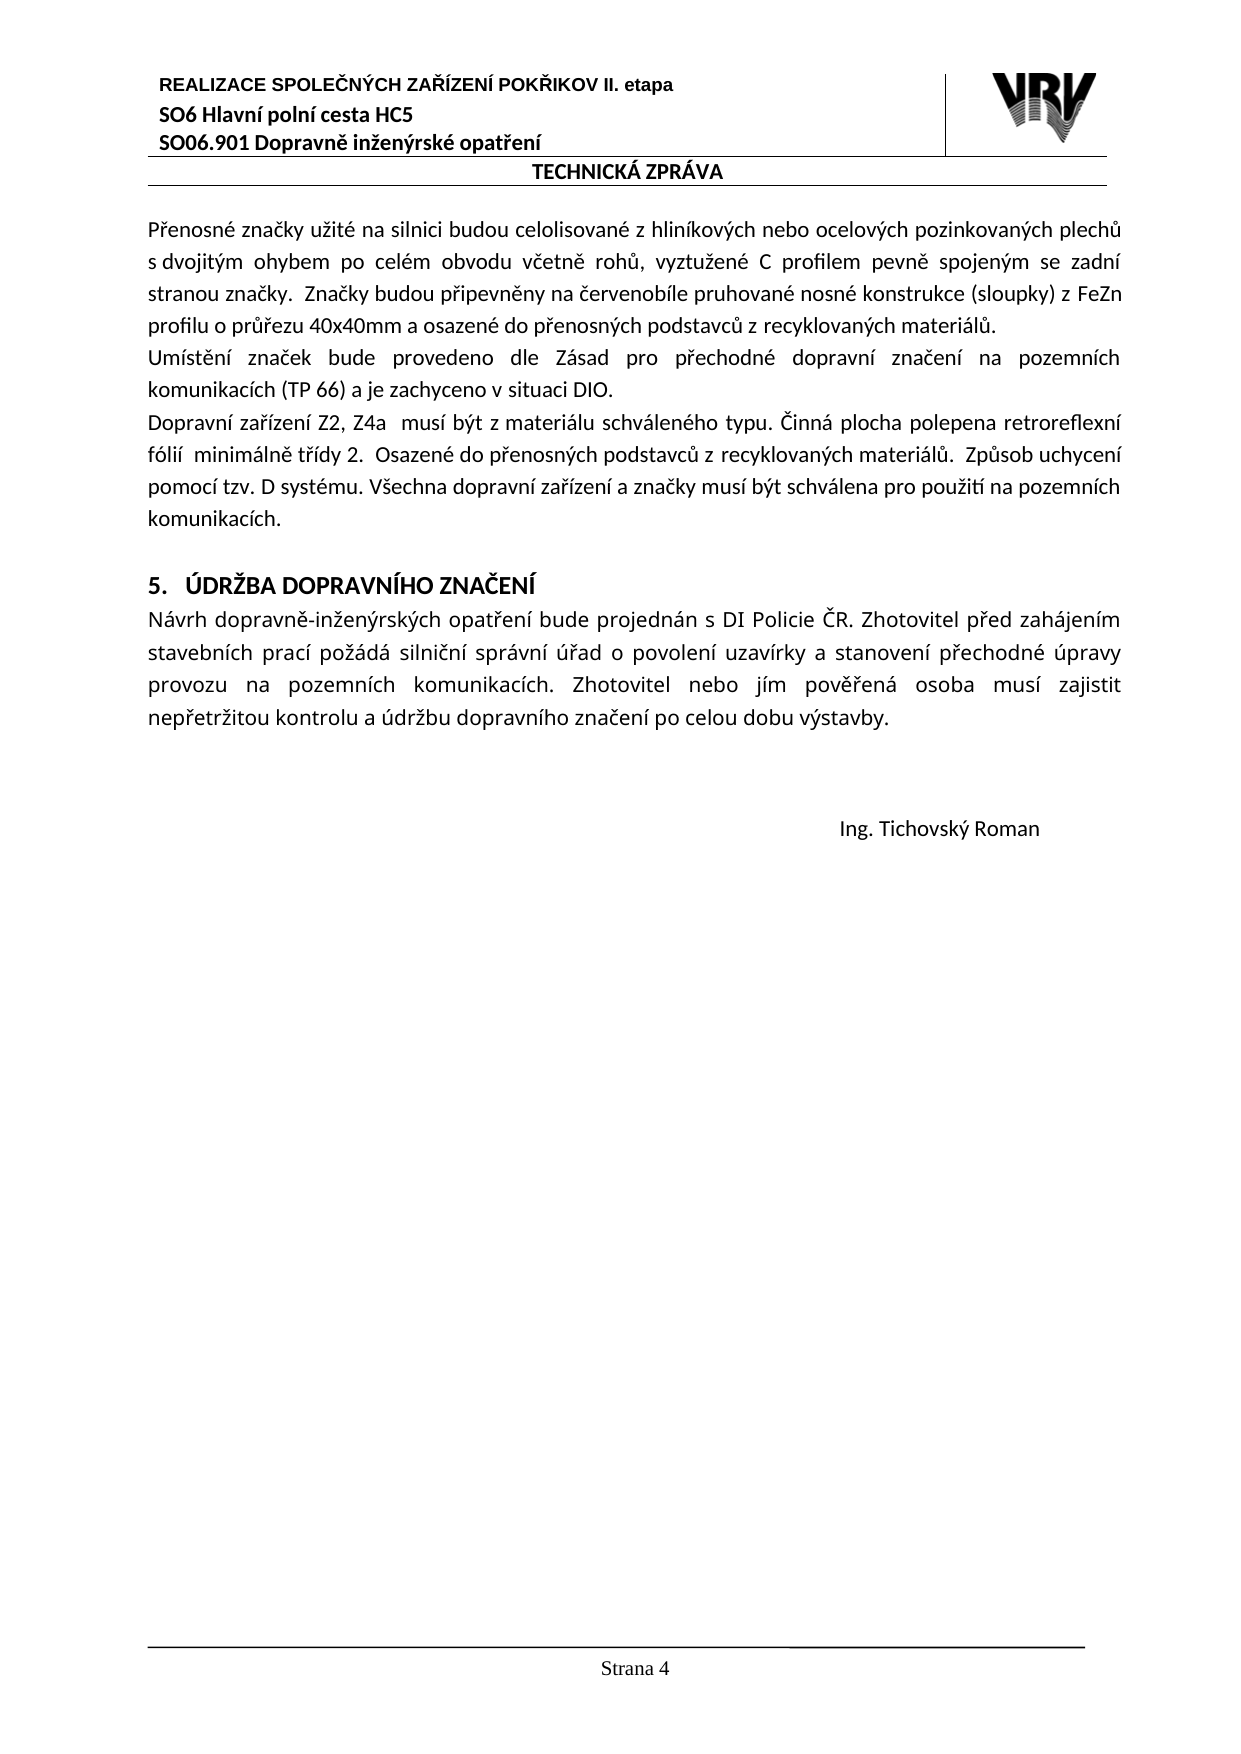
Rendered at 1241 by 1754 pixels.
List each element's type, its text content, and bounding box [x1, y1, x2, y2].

text Ing. Tichovský Roman [148, 814, 1122, 842]
list Návrh dopravně-inženýrských opatření bude projednán s DI Policie ČR. Zhotovitel před zahájením stavebních prací požádá silniční správní úřad o povolení uzavírky a stanovení přechodné úpravy provozu na pozemních komunikacích. Zhotovitel nebo jím pověřená osoba musí zajistit nepřetržitou kontrolu a údržbu dopravního značení po celou dobu výstavby. [148, 605, 1122, 731]
list Umístění značek bude provedeno dle Zásad pro přechodné dopravní značení na pozemních komunikacích (TP 66) a je zachyceno v situaci DIO. [148, 343, 1122, 404]
picture [992, 73, 1097, 143]
list ÚDRŽBA DOPRAVNÍHO ZNAČENÍ [148, 569, 1122, 601]
list Dopravní zařízení Z2, Z4a musí být z materiálu schváleného typu. Činná plocha polepena retroreflexní fólií minimálně třídy 2. Osazené do přenosných podstavců z recyklovaných materiálů. Způsob uchycení pomocí tzv. D systému. Všechna dopravní zařízení a značky musí být schválena pro použití na pozemních komunikacích. [148, 408, 1122, 532]
list Přenosné značky užité na silnici budou celolisované z hliníkových nebo ocelových pozinkovaných plechů s dvojitým ohybem po celém obvodu včetně rohů, vyztužené C profilem pevně spojeným se zadní stranou značky. Značky budou připevněny na červenobíle pruhované nosné konstrukce (sloupky) z FeZn profilu o průřezu 40x40mm a osazené do přenosných podstavců z recyklovaných materiálů. [148, 215, 1122, 339]
